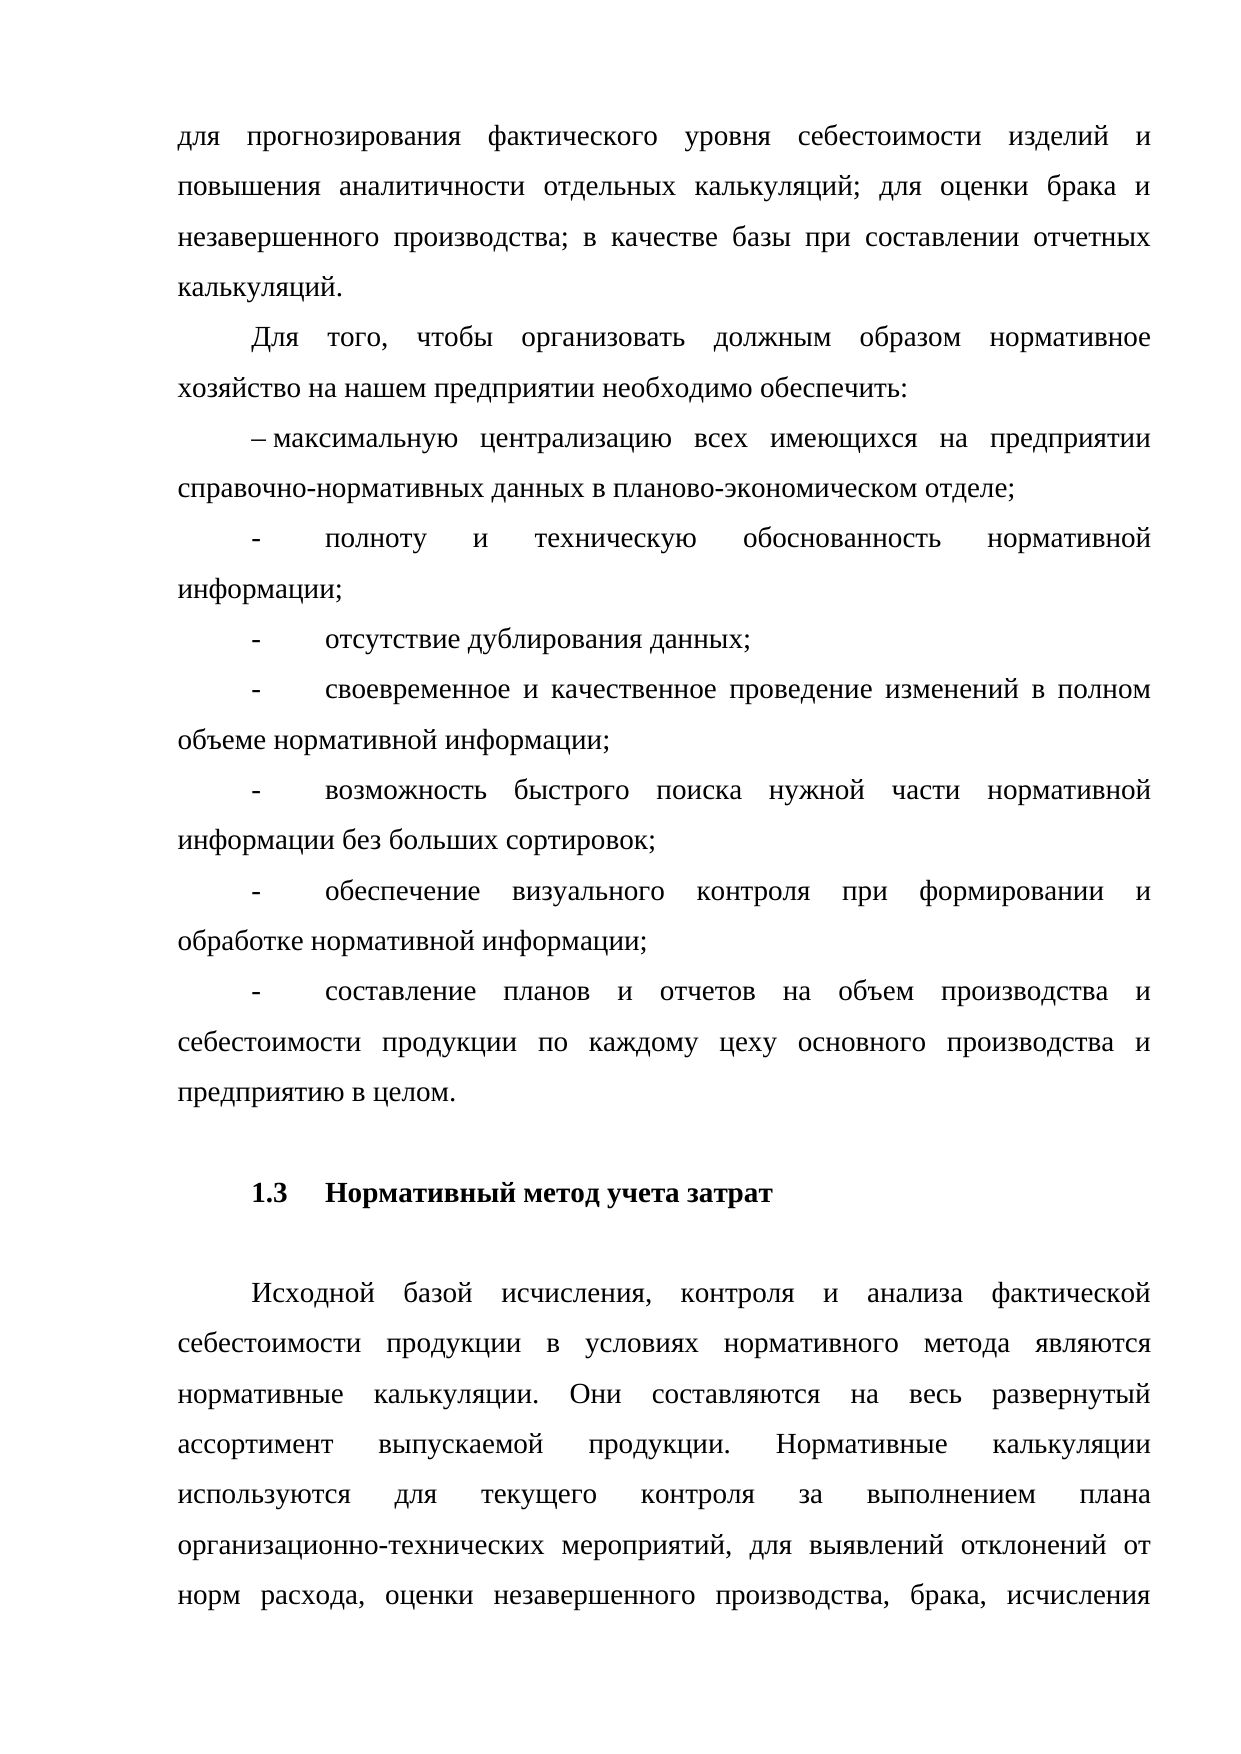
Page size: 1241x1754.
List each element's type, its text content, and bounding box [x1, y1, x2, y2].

list отсутствие дублирования данных; [177, 621, 1152, 655]
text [177, 118, 1152, 303]
list обеспечение визуального контроля при формировании и обработке нормативной информации; [177, 873, 1152, 957]
text Для того, чтобы организовать должным образом нормативное хозяйство на нашем предприятии необходимо обеспечить: [177, 319, 1152, 403]
text – максимальную централизацию всех имеющихся на предприятии справочно-нормативных данных в планово-экономическом отделе; [177, 420, 1152, 504]
list полноту и техническую обоснованность нормативной информации; [177, 521, 1152, 604]
list составление планов и отчетов на объем производства и себестоимости продукции по каждому цеху основного производства и предприятию в целом. [177, 973, 1152, 1108]
list своевременное и качественное проведение изменений в полном объеме нормативной информации; [177, 672, 1152, 755]
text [177, 1275, 1152, 1611]
list возможность быстрого поиска нужной части нормативной информации без больших сортировок; [177, 772, 1152, 856]
list Нормативный метод учета затрат [177, 1175, 1152, 1208]
